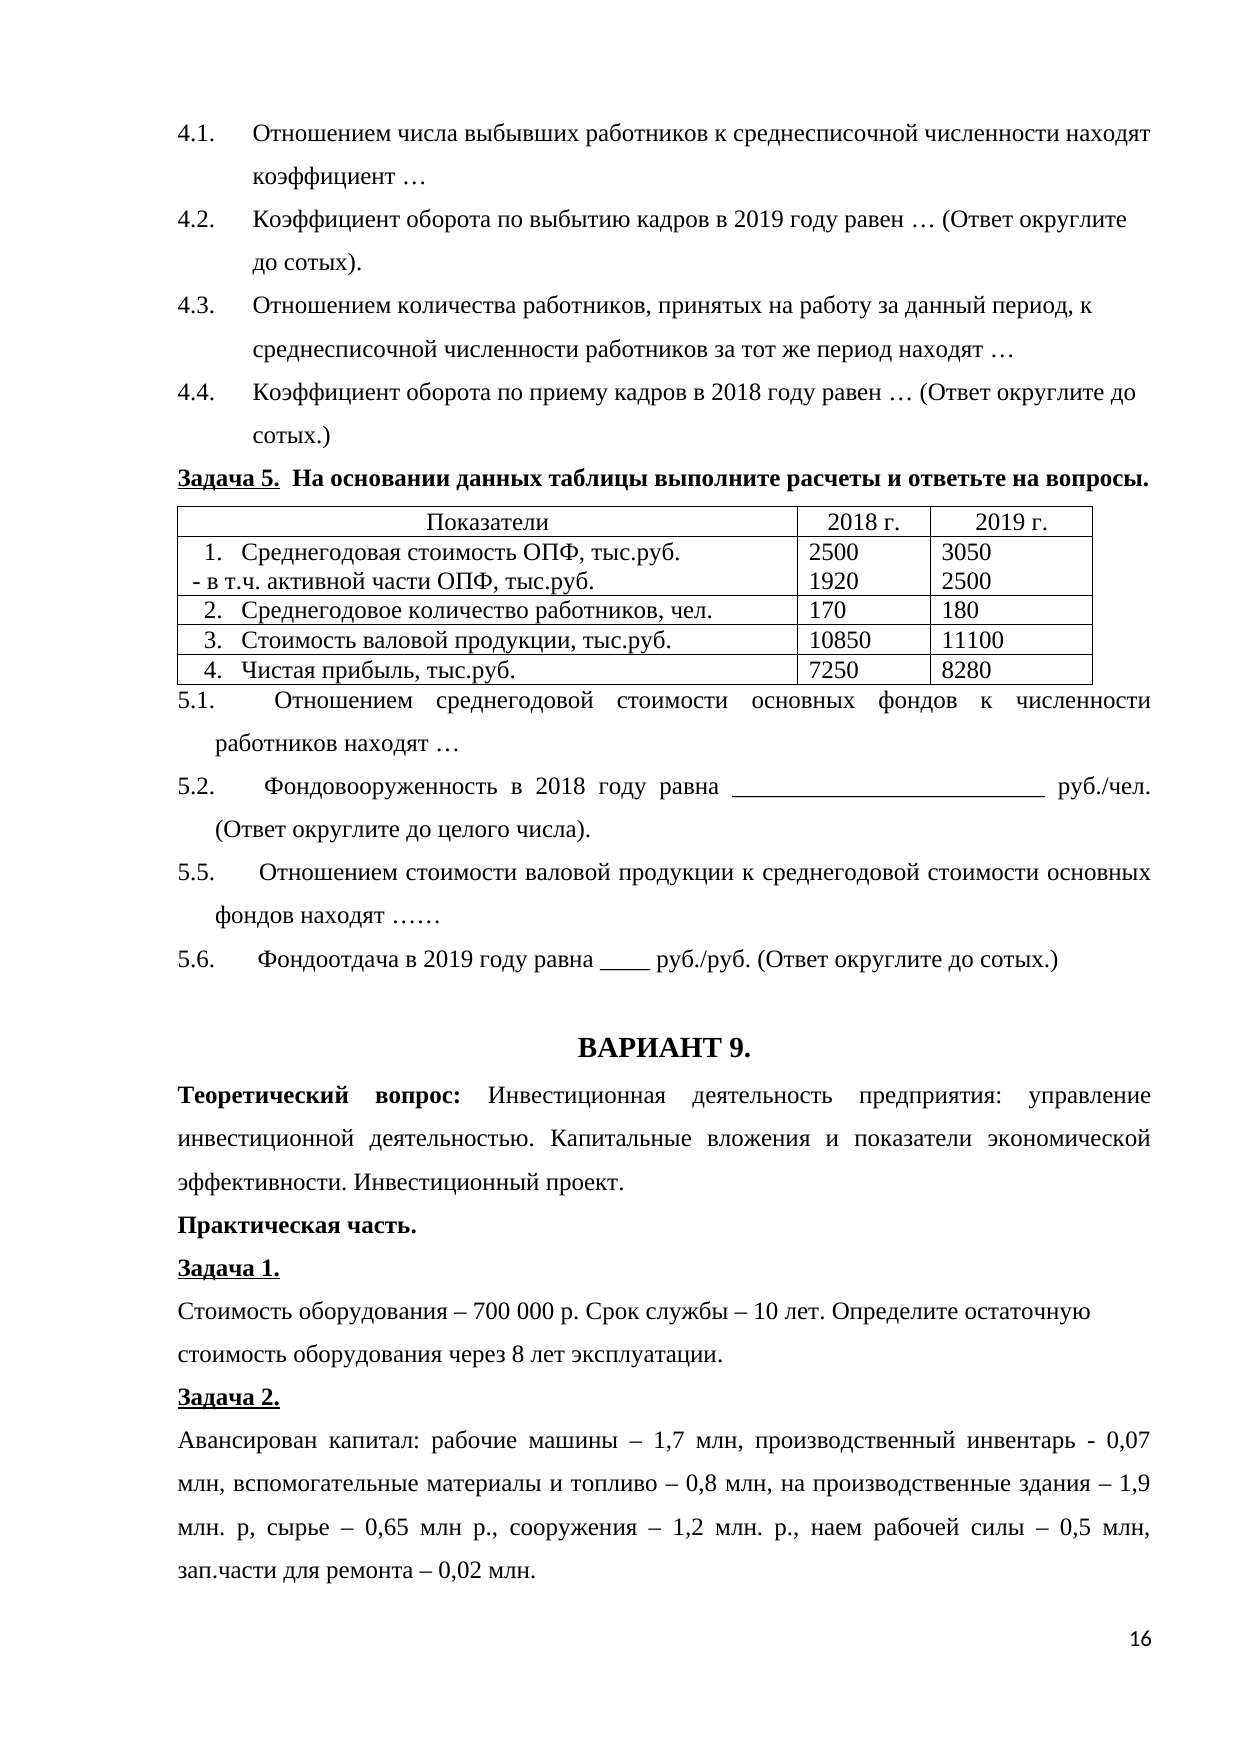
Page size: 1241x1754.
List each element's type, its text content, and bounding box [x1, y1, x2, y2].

table_cell 180 [931, 596, 1092, 624]
text Задача 1. [177, 1253, 1152, 1282]
text Стоимость оборудования – 700 000 р. Срок службы – 10 лет. Определите остаточную стоимость оборудования через 8 лет эксплуатации. [177, 1296, 1152, 1368]
table_cell 11100 [931, 625, 1092, 654]
table_cell Чистая прибыль, тыс.руб. [178, 655, 797, 684]
list Коэффициент оборота по выбытию кадров в 2019 году равен … (Ответ округлите до сотых). [177, 204, 1152, 276]
text Теоретический вопрос: Инвестиционная деятельность предприятия: управление инвестиционной деятельностью. Капитальные вложения и показатели экономической эффективности. Инвестиционный проект. [177, 1080, 1152, 1195]
table_cell 3050 2500 [931, 537, 1092, 594]
table_cell Стоимость валовой продукции, тыс.руб. [178, 625, 797, 654]
text ВАРИАНТ 9. [177, 1030, 1152, 1063]
table_header 2019 г. [931, 507, 1092, 536]
table_cell 10850 [798, 625, 930, 654]
list Отношением стоимости валовой продукции к среднегодовой стоимости основных фондов находят …… [177, 857, 1152, 929]
table_cell 170 [798, 596, 930, 624]
text Практическая часть. [177, 1210, 1152, 1238]
text Задача 5. На основании данных таблицы выполните расчеты и ответьте на вопросы. [177, 463, 1152, 492]
table_cell 2500 1920 [798, 537, 930, 594]
text Задача 2. [177, 1382, 1152, 1411]
table_cell 7250 [798, 655, 930, 684]
list Фондовооруженность в 2018 году равна _________________________ руб./чел. (Ответ округлите до целого числа). [177, 771, 1152, 843]
table_cell 8280 [931, 655, 1092, 684]
table_cell Среднегодовая стоимость ОПФ, тыс.руб. - в т.ч. активной части ОПФ, тыс.руб. [178, 537, 797, 594]
list Фондоотдача в 2019 году равна ____ руб./руб. (Ответ округлите до сотых.) [177, 944, 1152, 972]
table_header Показатели [178, 507, 797, 536]
list Коэффициент оборота по приему кадров в 2018 году равен … (Ответ округлите до сотых.) [177, 377, 1152, 449]
table_cell Среднегодовое количество работников, чел. [178, 596, 797, 624]
text Авансирован капитал: рабочие машины – 1,7 млн, производственный инвентарь - 0,07 млн, вспомогательные материалы и топливо – 0,8 млн, на производственные здания – 1,9 млн. р, сырье – 0,65 млн р., сооружения – 1,2 млн. р., наем рабочей силы – 0,5 млн, зап.части для ремонта – 0,02 млн. [177, 1425, 1152, 1583]
list Отношением количества работников, принятых на работу за данный период, к среднесписочной численности работников за тот же период находят … [177, 291, 1152, 362]
table_header 2018 г. [798, 507, 930, 536]
list Отношением числа выбывших работников к среднесписочной численности находят коэффициент … [177, 118, 1152, 190]
list Отношением среднегодовой стоимости основных фондов к численности работников находят … [177, 685, 1152, 757]
